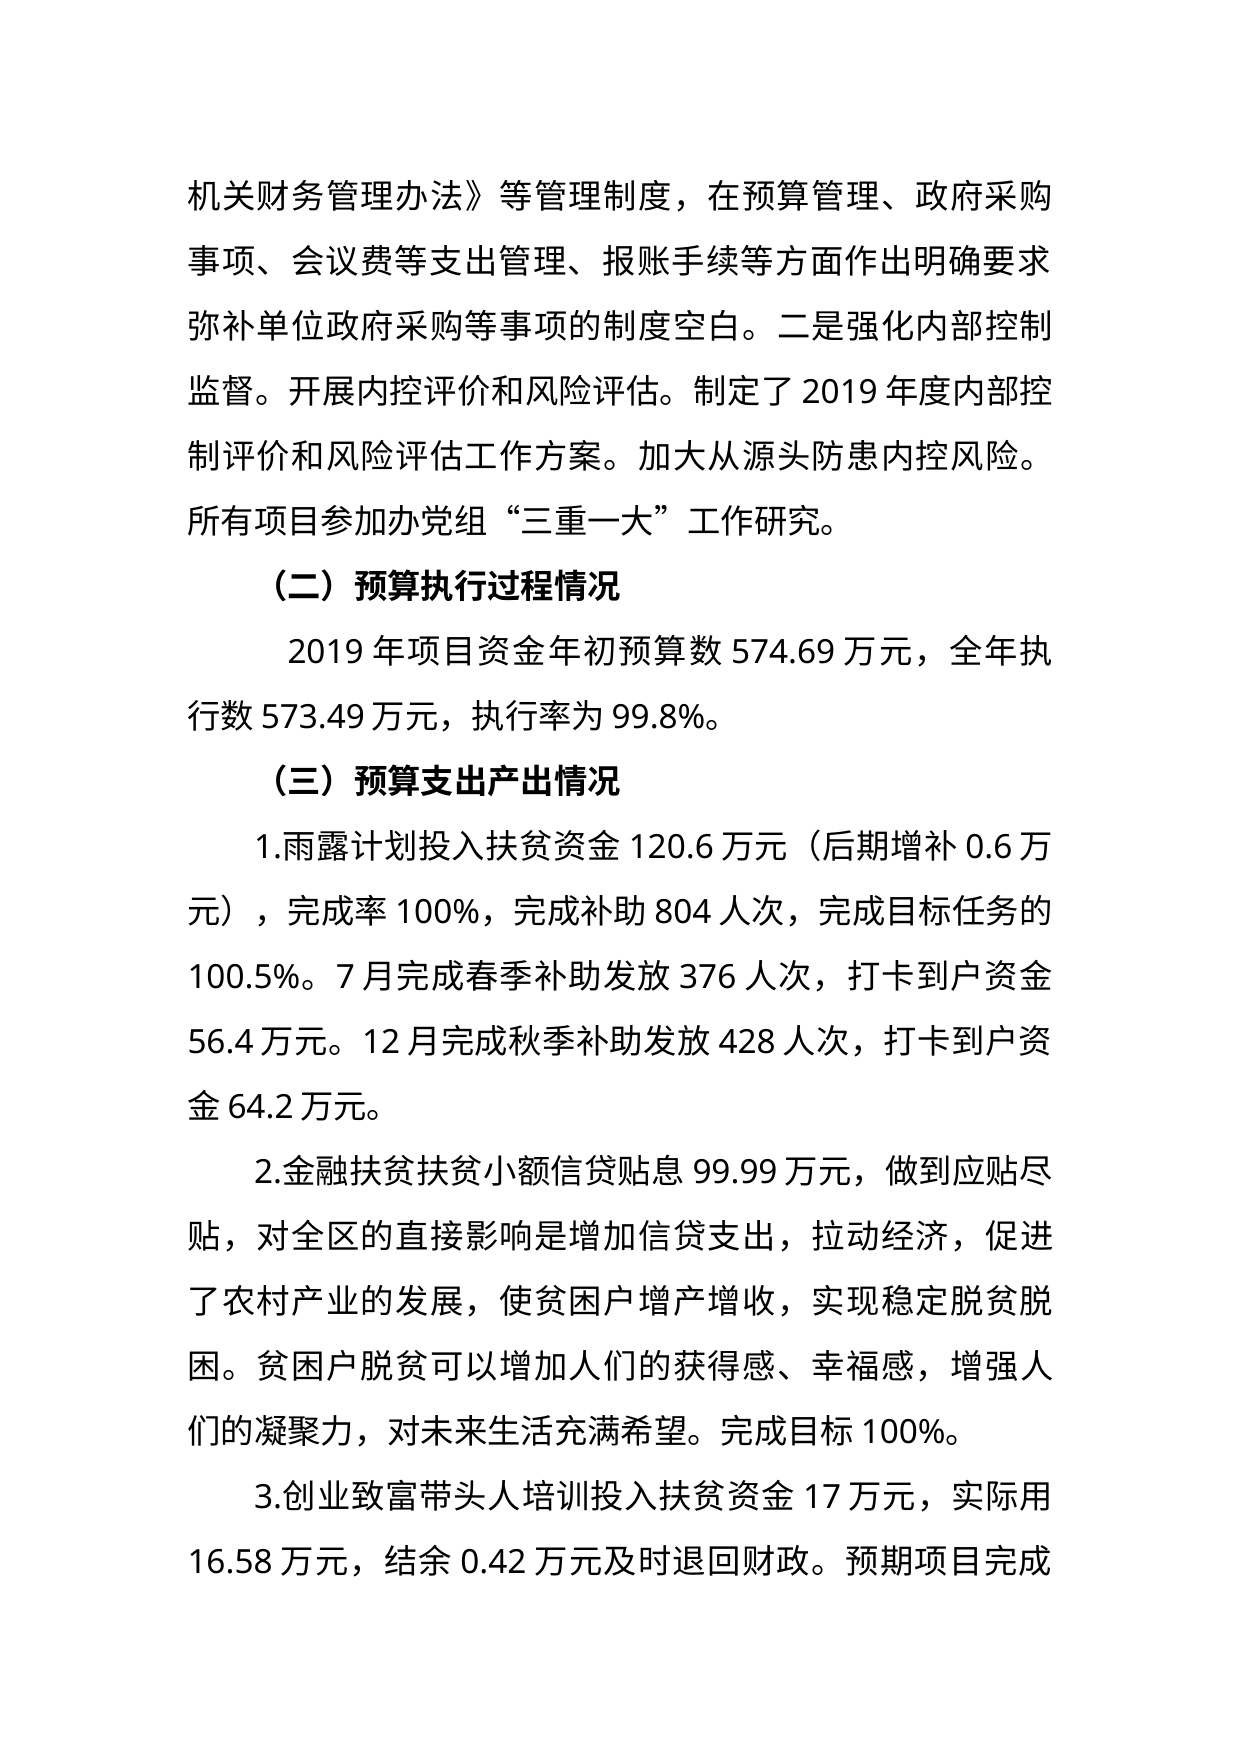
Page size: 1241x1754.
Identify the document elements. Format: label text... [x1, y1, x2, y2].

text （三）预算支出产出情况 [187, 747, 1053, 812]
text 2019年项目资金年初预算数574.69万元，全年执行数573.49万元，执行率为99.8%。 [187, 617, 1053, 747]
text 1.雨露计划投入扶贫资金120.6万元（后期增补0.6万元），完成率100%，完成补助804人次，完成目标任务的100.5%。7月完成春季补助发放376人次，打卡到户资金56.4万元。12月完成秋季补助发放428人次，打卡到户资金64.2万元。 [187, 812, 1053, 1137]
text 2.金融扶贫扶贫小额信贷贴息99.99万元，做到应贴尽贴，对全区的直接影响是增加信贷支出，拉动经济，促进了农村产业的发展，使贫困户增产增收，实现稳定脱贫脱困。贫困户脱贫可以增加人们的获得感、幸福感，增强人们的凝聚力，对未来生活充满希望。完成目标100%。 [187, 1137, 1053, 1462]
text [187, 162, 1053, 552]
text （二）预算执行过程情况 [187, 552, 1053, 617]
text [187, 1462, 1053, 1592]
